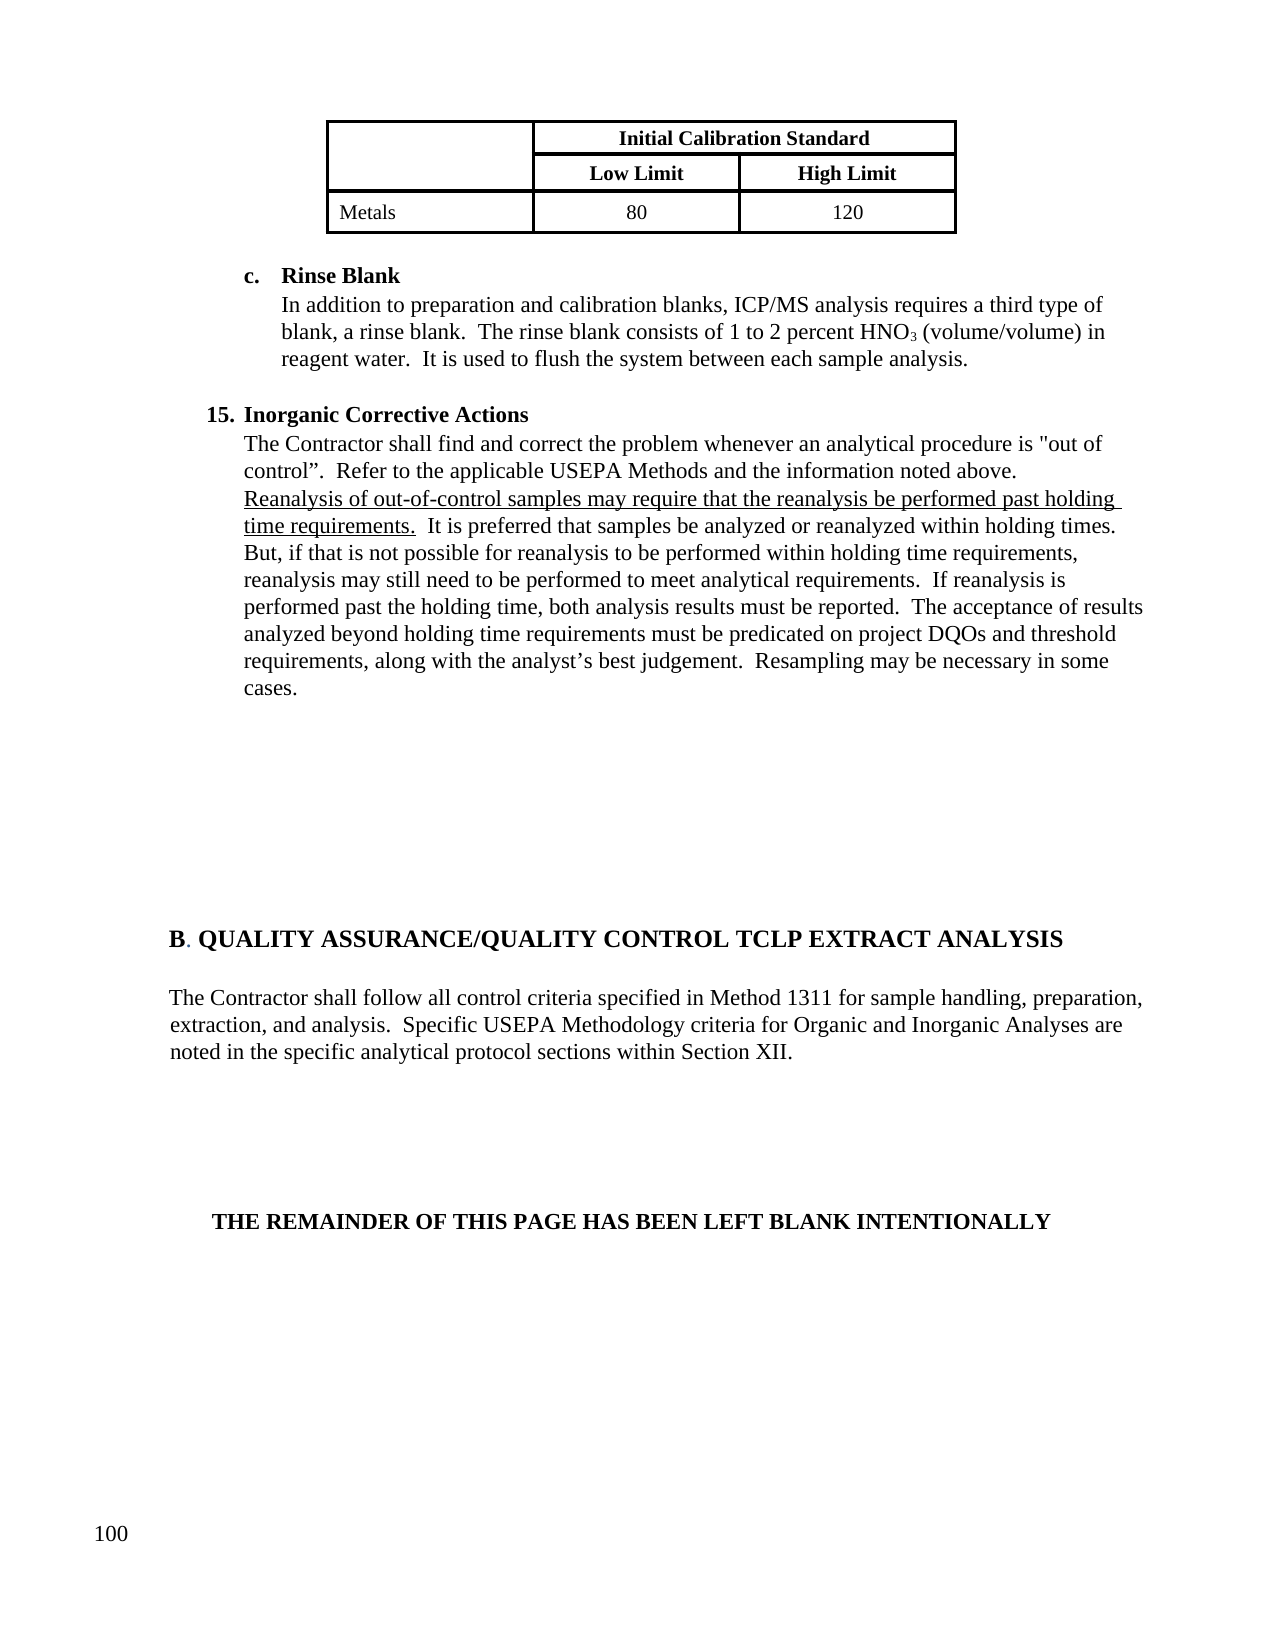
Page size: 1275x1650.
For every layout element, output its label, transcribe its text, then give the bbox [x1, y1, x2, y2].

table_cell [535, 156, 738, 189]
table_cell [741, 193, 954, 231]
subtitle THE REMAINDER OF THIS PAGE HAS BEEN LEFT BLANK INTENTIONALLY [94, 1208, 1169, 1234]
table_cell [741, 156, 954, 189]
text In addition to preparation and calibration blanks, ICP/MS analysis requires a third type of blank, a rinse blank. The rinse blank consists of 1 to 2 percent HNO3 (volume/volume) in reagent water. It is used to flush the system between each sample analysis. [281, 291, 1162, 371]
list Inorganic Corrective Actions [206, 401, 1169, 427]
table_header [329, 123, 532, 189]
text Reanalysis of out-of-control samples may require that the reanalysis be performed past holding time requirements. It is preferred that samples be analyzed or reanalyzed within holding times. But, if that is not possible for reanalysis to be performed within holding time requirements, reanalysis may still need to be performed to meet analytical requirements. If reanalysis is performed past the holding time, both analysis results must be reported. The acceptance of results analyzed beyond holding time requirements must be predicated on project DQOs and threshold requirements, along with the analyst’s best judgement. Resampling may be necessary in some cases. [244, 484, 1162, 701]
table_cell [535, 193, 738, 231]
text The Contractor shall follow all control criteria specified in Method 1311 for sample handling, preparation, extraction, and analysis. Specific USEPA Methodology criteria for Organic and Inorganic Analyses are noted in the specific analytical protocol sections within Section XII. [169, 984, 1162, 1064]
text The Contractor shall find and correct the problem whenever an analytical procedure is "out of control”. Refer to the applicable USEPA Methods and the information noted above. [244, 430, 1162, 483]
subtitle B. QUALITY ASSURANCE/QUALITY CONTROL TCLP EXTRACT ANALYSIS [169, 924, 1169, 953]
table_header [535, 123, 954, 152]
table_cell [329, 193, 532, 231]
subtitle Rinse Blank [244, 262, 1169, 288]
